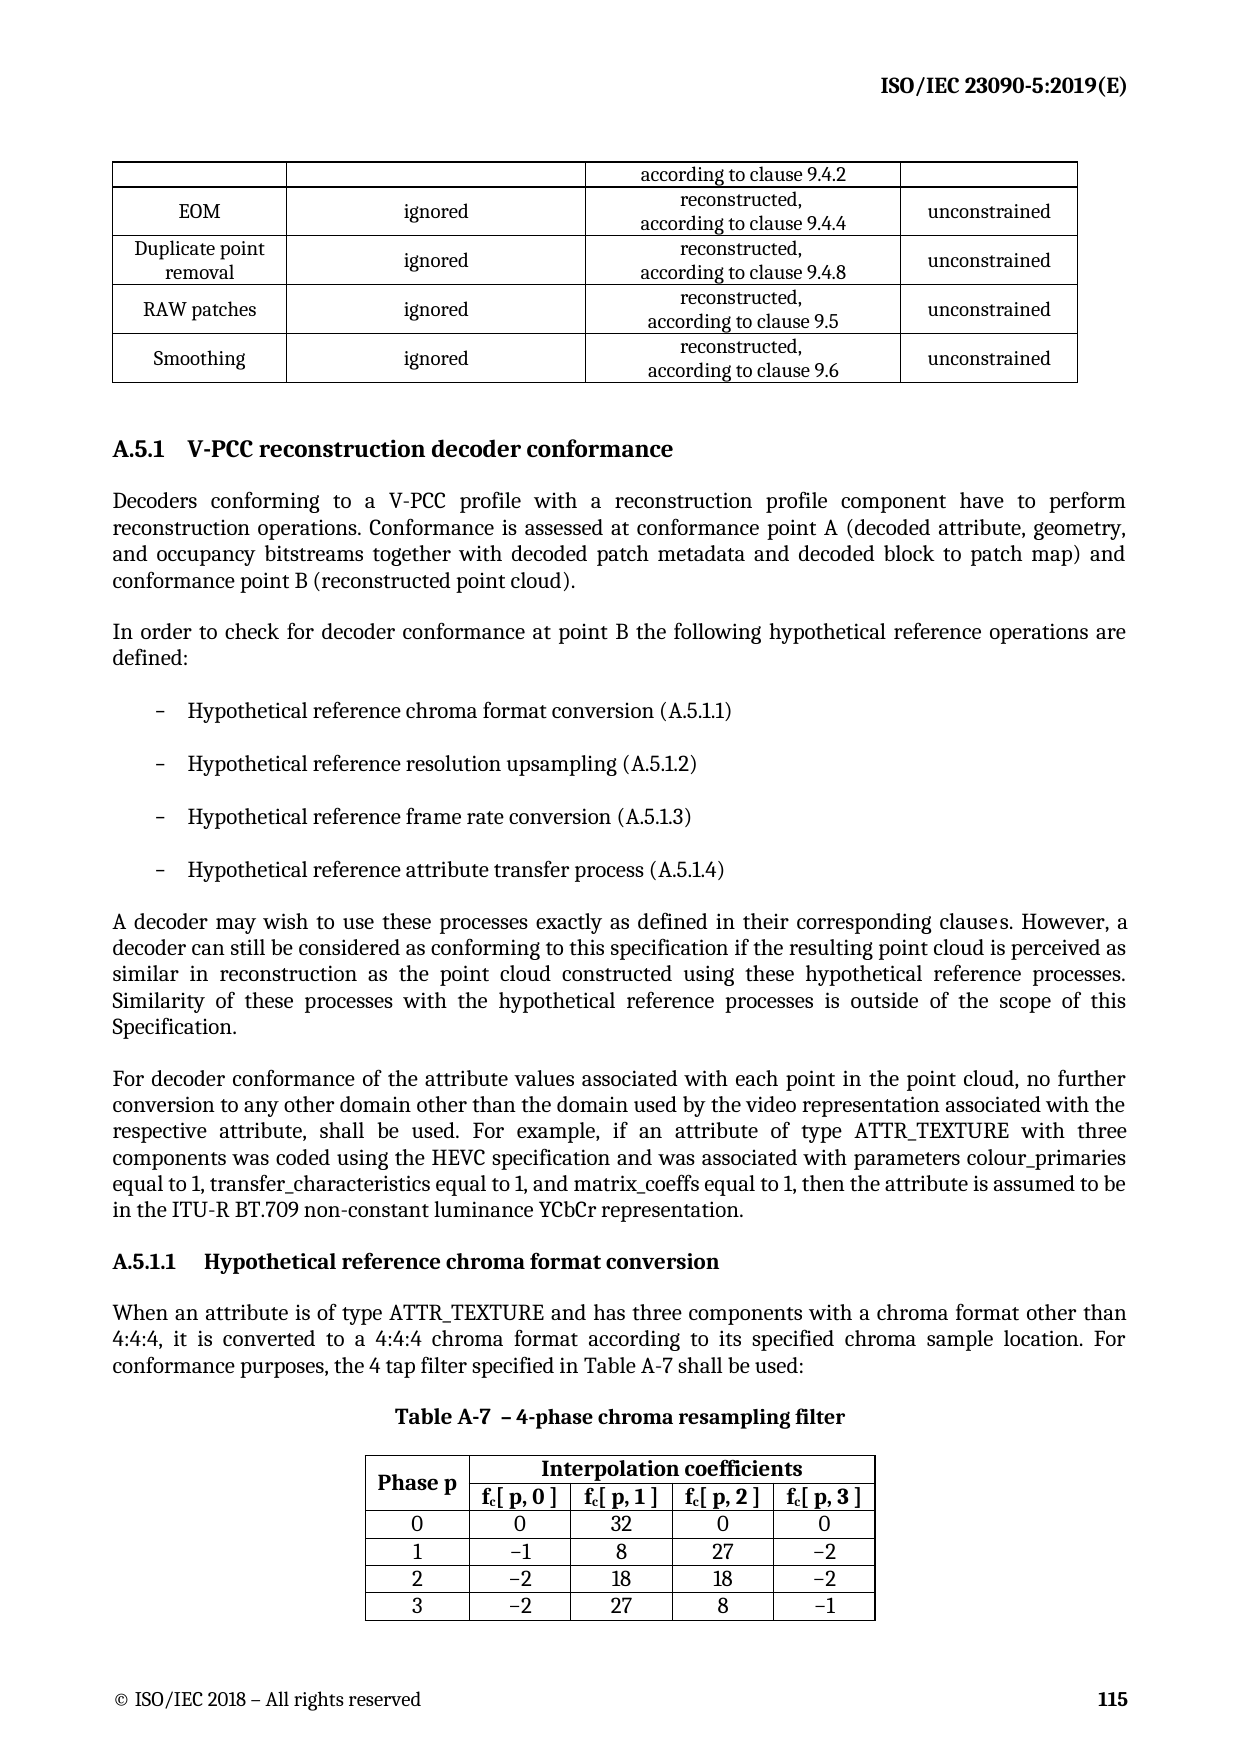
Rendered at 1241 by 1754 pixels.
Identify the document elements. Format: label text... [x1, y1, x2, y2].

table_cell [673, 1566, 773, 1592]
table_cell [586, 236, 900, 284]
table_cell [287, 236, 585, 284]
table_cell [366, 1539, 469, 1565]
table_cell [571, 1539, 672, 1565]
list Hypothetical reference attribute transfer process (A.5.1.4) [154, 856, 1128, 883]
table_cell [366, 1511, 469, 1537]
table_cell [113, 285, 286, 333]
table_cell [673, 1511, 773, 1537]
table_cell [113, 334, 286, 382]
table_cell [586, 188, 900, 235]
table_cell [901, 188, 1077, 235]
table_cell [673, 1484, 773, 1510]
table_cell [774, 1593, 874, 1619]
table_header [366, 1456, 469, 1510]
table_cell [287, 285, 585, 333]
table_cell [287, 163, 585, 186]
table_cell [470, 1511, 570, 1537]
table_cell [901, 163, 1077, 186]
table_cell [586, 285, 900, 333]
list Hypothetical reference chroma format conversion [112, 1248, 1128, 1275]
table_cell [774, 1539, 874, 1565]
text In order to check for decoder conformance at point B the following hypothetical reference operations are defined: [112, 619, 1128, 671]
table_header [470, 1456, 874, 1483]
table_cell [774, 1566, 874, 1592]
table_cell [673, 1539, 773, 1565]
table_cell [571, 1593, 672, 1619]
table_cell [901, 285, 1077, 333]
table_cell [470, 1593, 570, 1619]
text Table A-7 – 4-phase chroma resampling filter [112, 1404, 1128, 1430]
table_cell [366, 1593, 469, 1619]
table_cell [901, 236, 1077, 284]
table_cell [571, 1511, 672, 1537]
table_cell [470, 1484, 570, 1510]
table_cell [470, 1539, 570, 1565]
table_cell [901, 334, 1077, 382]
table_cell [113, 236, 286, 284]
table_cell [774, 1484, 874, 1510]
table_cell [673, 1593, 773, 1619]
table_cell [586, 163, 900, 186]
list Hypothetical reference frame rate conversion (A.5.1.3) [154, 802, 1128, 831]
text A decoder may wish to use these processes exactly as defined in their corresponding clauses. However, a decoder can still be considered as conforming to this specification if the resulting point cloud is perceived as similar in reconstruction as the point cloud constructed using these hypothetical reference processes. Similarity of these processes with the hypothetical reference processes is outside of the scope of this Specification. [112, 908, 1128, 1040]
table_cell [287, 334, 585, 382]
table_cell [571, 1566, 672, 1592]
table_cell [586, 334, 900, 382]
text Decoders conforming to a V-PCC profile with a reconstruction profile component have to perform reconstruction operations. Conformance is assessed at conformance point A (decoded attribute, geometry, and occupancy bitstreams together with decoded patch metadata and decoded block to patch map) and conformance point B (reconstructed point cloud). [112, 488, 1128, 594]
text For decoder conformance of the attribute values associated with each point in the point cloud, no further conversion to any other domain other than the domain used by the video representation associated with the respective attribute, shall be used. For example, if an attribute of type ATTR_TEXTURE with three components was coded using the HEVC specification and was associated with parameters colour_primaries equal to 1, transfer_characteristics equal to 1, and matrix_coeffs equal to 1, then the attribute is assumed to be in the ITU-R BT.709 non-constant luminance YCbCr representation. [112, 1065, 1128, 1223]
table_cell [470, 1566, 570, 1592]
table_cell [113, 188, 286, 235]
list Hypothetical reference chroma format conversion (A.5.1.1) [154, 696, 1128, 724]
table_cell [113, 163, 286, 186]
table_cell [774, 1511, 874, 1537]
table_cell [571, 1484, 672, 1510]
list Hypothetical reference resolution upsampling (A.5.1.2) [154, 749, 1128, 777]
list V-PCC reconstruction decoder conformance [112, 434, 1128, 463]
text When an attribute is of type ATTR_TEXTURE and has three components with a chroma format other than 4:4:4, it is converted to a 4:4:4 chroma format according to its specified chroma sample location. For conformance purposes, the 4 tap filter specified in Table A-7 shall be used: [112, 1300, 1128, 1379]
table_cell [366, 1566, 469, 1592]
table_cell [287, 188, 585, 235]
